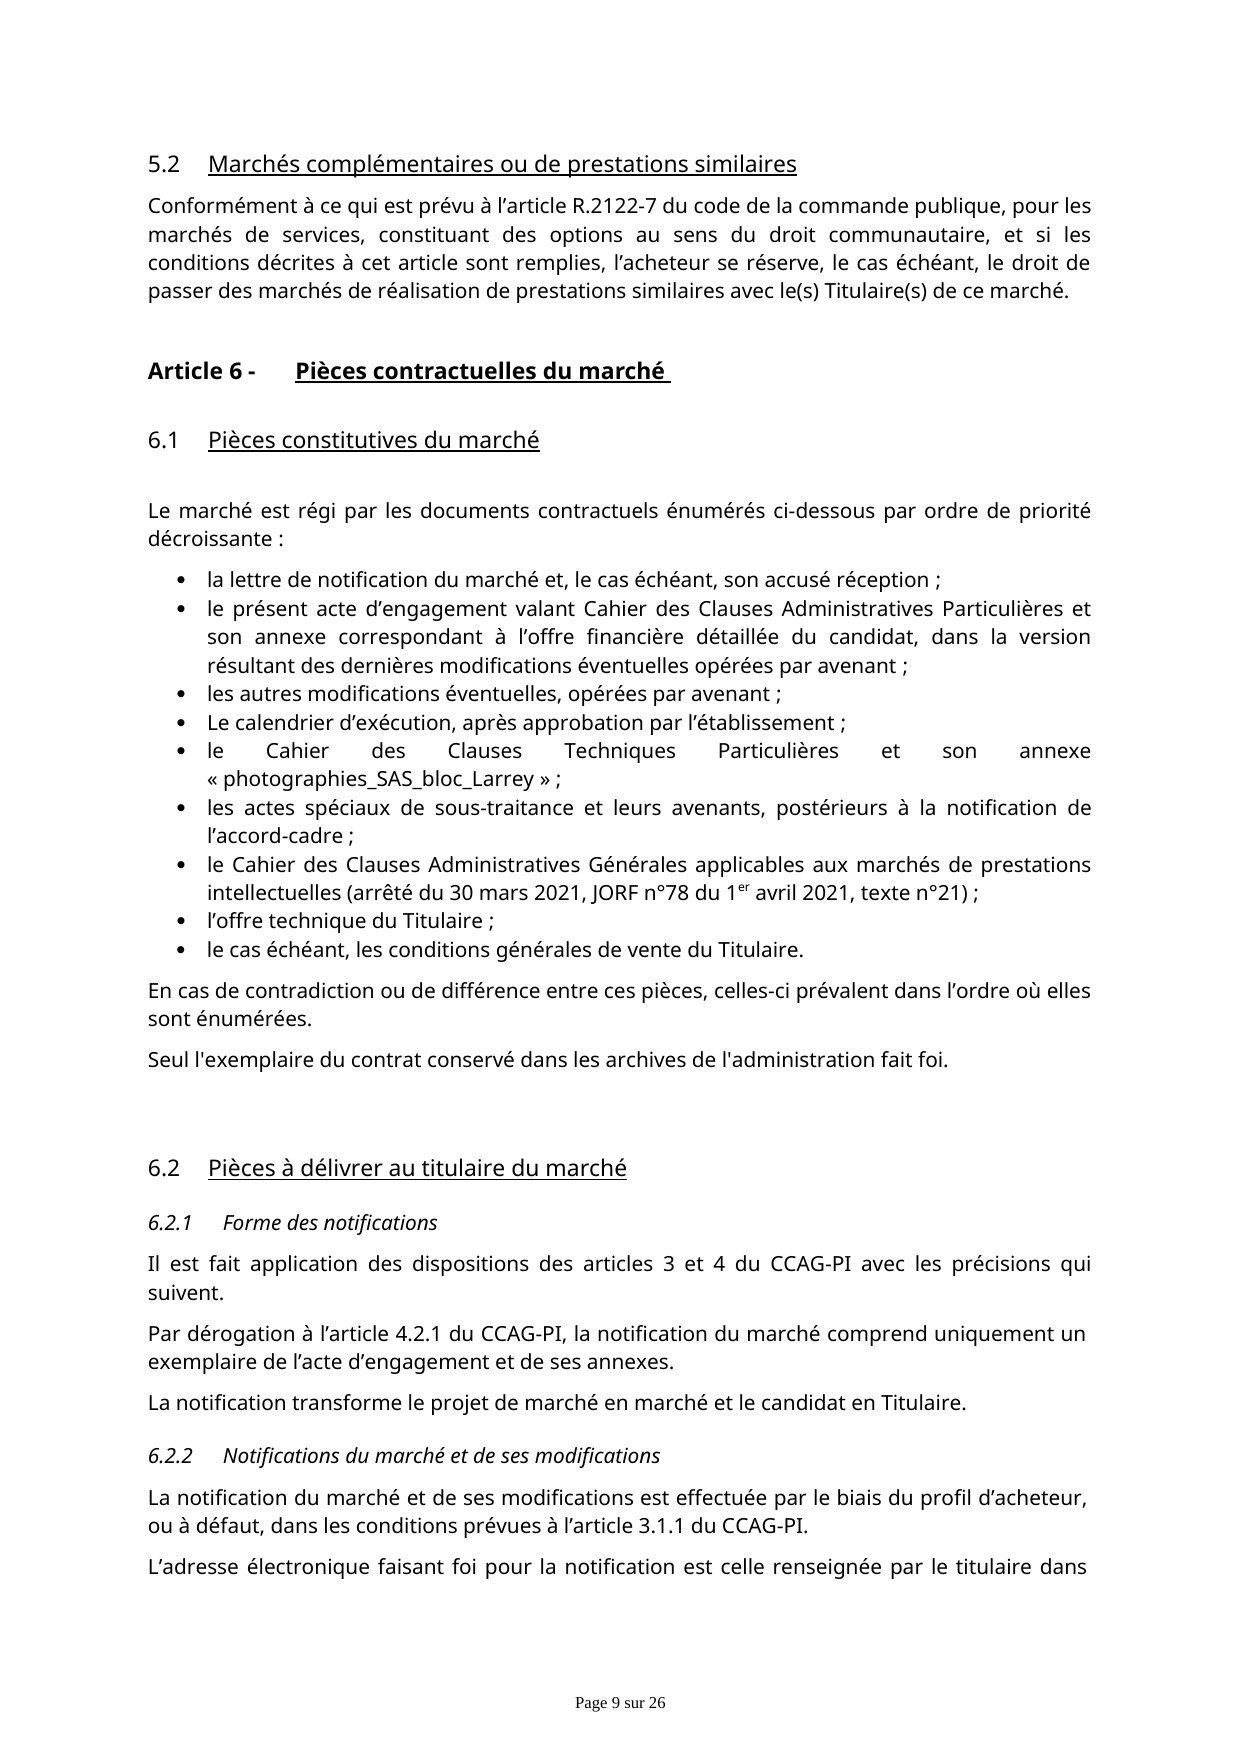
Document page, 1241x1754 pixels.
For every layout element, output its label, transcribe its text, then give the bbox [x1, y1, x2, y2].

list les actes spéciaux de sous-traitance et leurs avenants, postérieurs à la notification de l’accord-cadre ; [177, 793, 1093, 850]
subtitle Pièces à délivrer au titulaire du marché [148, 1152, 1093, 1183]
text Il est fait application des dispositions des articles 3 et 4 du CCAG-PI avec les précisions qui suivent. [148, 1249, 1093, 1306]
list les autres modifications éventuelles, opérées par avenant ; [177, 679, 1093, 708]
text En cas de contradiction ou de différence entre ces pièces, celles-ci prévalent dans l’ordre où elles sont énumérées. [148, 976, 1093, 1033]
list le cas échéant, les conditions générales de vente du Titulaire. [177, 935, 1093, 963]
list le Cahier des Clauses Administratives Générales applicables aux marchés de prestations intellectuelles (arrêté du 30 mars 2021, JORF n°78 du 1er avril 2021, texte n°21) ; [177, 850, 1093, 907]
text Par dérogation à l’article 4.2.1 du CCAG-PI, la notification du marché comprend uniquement un exemplaire de l’acte d’engagement et de ses annexes. [148, 1319, 1088, 1376]
subtitle Forme des notifications [148, 1208, 1093, 1237]
list le présent acte d’engagement valant Cahier des Clauses Administratives Particulières et son annexe correspondant à l’offre financière détaillée du candidat, dans la version résultant des dernières modifications éventuelles opérées par avenant ; [177, 594, 1093, 679]
text Conformément à ce qui est prévu à l’article R.2122-7 du code de la commande publique, pour les marchés de services, constituant des options au sens du droit communautaire, et si les conditions décrites à cet article sont remplies, l’acheteur se réserve, le cas échéant, le droit de passer des marchés de réalisation de prestations similaires avec le(s) Titulaire(s) de ce marché. [148, 191, 1093, 305]
list Le calendrier d’exécution, après approbation par l’établissement ; [177, 708, 1093, 736]
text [148, 1552, 1088, 1580]
text Le marché est régi par les documents contractuels énumérés ci-dessous par ordre de priorité décroissante : [148, 496, 1093, 553]
list la lettre de notification du marché et, le cas échéant, son accusé réception ; [177, 565, 1093, 594]
text La notification du marché et de ses modifications est effectuée par le biais du profil d’acheteur, ou à défaut, dans les conditions prévues à l’article 3.1.1 du CCAG-PI. [148, 1483, 1088, 1539]
list le Cahier des Clauses Techniques Particulières et son annexe « photographies_SAS_bloc_Larrey » ; [177, 736, 1093, 793]
subtitle Notifications du marché et de ses modifications [148, 1442, 1093, 1470]
subtitle Marchés complémentaires ou de prestations similaires [148, 148, 1093, 179]
subtitle Pièces contractuelles du marché [148, 355, 1093, 386]
subtitle Pièces constitutives du marché [148, 424, 1093, 455]
text Seul l'exemplaire du contrat conservé dans les archives de l'administration fait foi. [148, 1045, 1093, 1074]
text La notification transforme le projet de marché en marché et le candidat en Titulaire. [148, 1388, 1088, 1417]
list l’offre technique du Titulaire ; [177, 907, 1093, 935]
